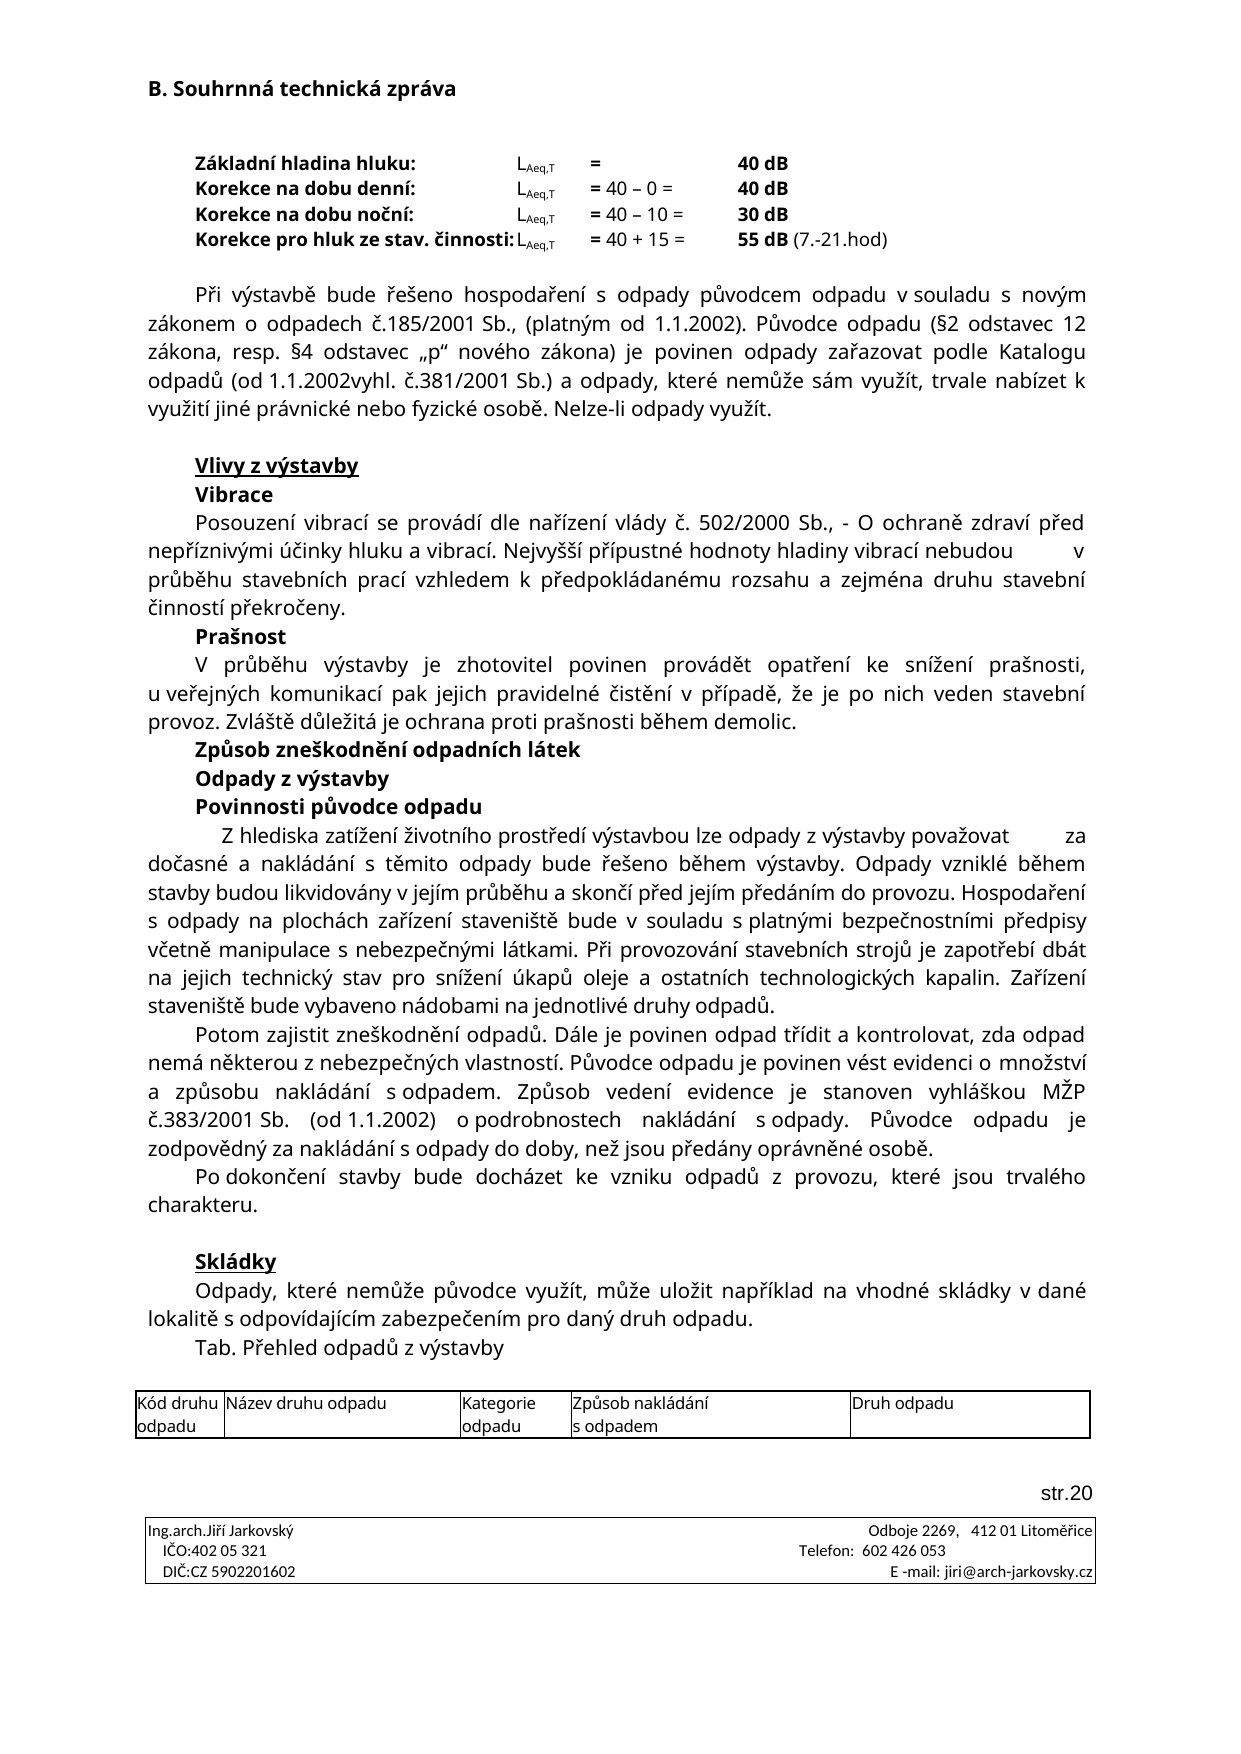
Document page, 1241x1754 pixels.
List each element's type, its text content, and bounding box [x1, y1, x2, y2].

text Skládky [148, 1247, 1087, 1276]
table_header Název druhu odpadu [225, 1392, 460, 1437]
text V průběhu výstavby je zhotovitel povinen provádět opatření ke snížení prašnosti, u veřejných komunikací pak jejich pravidelné čistění v případě, že je po nich veden stavební provoz. Zvláště důležitá je ochrana proti prašnosti během demolic. [148, 650, 1087, 736]
text Tab. Přehled odpadů z výstavby [148, 1333, 1087, 1361]
text Základní hladina hluku: LAeq,T = 40 dB [148, 150, 1087, 176]
text Prašnost [148, 622, 1087, 650]
text Vibrace [148, 480, 1087, 508]
text Odpady, které nemůže původce využít, může uložit například na vhodné skládky v dané lokalitě s odpovídajícím zabezpečením pro daný druh odpadu. [148, 1276, 1087, 1333]
text Z hlediska zatížení životního prostředí výstavbou lze odpady z výstavby považovat za dočasné a nakládání s těmito odpady bude řešeno během výstavby. Odpady vzniklé během stavby budou likvidovány v jejím průběhu a skončí před jejím předáním do provozu. Hospodaření s odpady na plochách zařízení staveniště bude v souladu s platnými bezpečnostními předpisy včetně manipulace s nebezpečnými látkami. Při provozování stavebních strojů je zapotřebí dbát na jejich technický stav pro snížení úkapů oleje a ostatních technologických kapalin. Zařízení staveniště bude vybaveno nádobami na jednotlivé druhy odpadů. [148, 821, 1087, 1020]
text Vlivy z výstavby [148, 451, 1087, 480]
text Při výstavbě bude řešeno hospodaření s odpady původcem odpadu v souladu s novým zákonem o odpadech č.185/2001 Sb., (platným od 1.1.2002). Původce odpadu (§2 odstavec 12 zákona, resp. §4 odstavec „p“ nového zákona) je povinen odpady zařazovat podle Katalogu odpadů (od 1.1.2002vyhl. č.381/2001 Sb.) a odpady, které nemůže sám využít, trvale nabízet k využití jiné právnické nebo fyzické osobě. Nelze-li odpady využít. [148, 281, 1087, 423]
text Korekce pro hluk ze stav. činnosti: LAeq,T = 40 + 15 = 55 dB (7.-21.hod) [148, 227, 1087, 252]
table_header Způsob nakládání s odpadem [572, 1392, 850, 1437]
text Odpady z výstavby [148, 764, 1087, 792]
table_header Druh odpadu [851, 1392, 1089, 1437]
table_header Kategorie odpadu [461, 1392, 571, 1437]
text Korekce na dobu denní: LAeq,T = 40 – 0 = 40 dB [148, 176, 1087, 201]
text Potom zajistit zneškodnění odpadů. Dále je povinen odpad třídit a kontrolovat, zda odpad nemá některou z nebezpečných vlastností. Původce odpadu je povinen vést evidenci o množství a způsobu nakládání s odpadem. Způsob vedení evidence je stanoven vyhláškou MŽP č.383/2001 Sb. (od 1.1.2002) o podrobnostech nakládání s odpady. Původce odpadu je zodpovědný za nakládání s odpady do doby, než jsou předány oprávněné osobě. [148, 1020, 1087, 1162]
text Povinnosti původce odpadu [148, 792, 1087, 821]
table_header Kód druhu odpadu [137, 1392, 224, 1437]
text Po dokončení stavby bude docházet ke vzniku odpadů z provozu, které jsou trvalého charakteru. [148, 1162, 1087, 1219]
text Korekce na dobu noční: LAeq,T = 40 – 10 = 30 dB [148, 201, 1087, 227]
text Posouzení vibrací se provádí dle nařízení vlády č. 502/2000 Sb., - O ochraně zdraví před nepříznivými účinky hluku a vibrací. Nejvyšší přípustné hodnoty hladiny vibrací nebudou v průběhu stavebních prací vzhledem k předpokládanému rozsahu a zejména druhu stavební činností překročeny. [148, 508, 1087, 622]
text Způsob zneškodnění odpadních látek [148, 736, 1087, 764]
